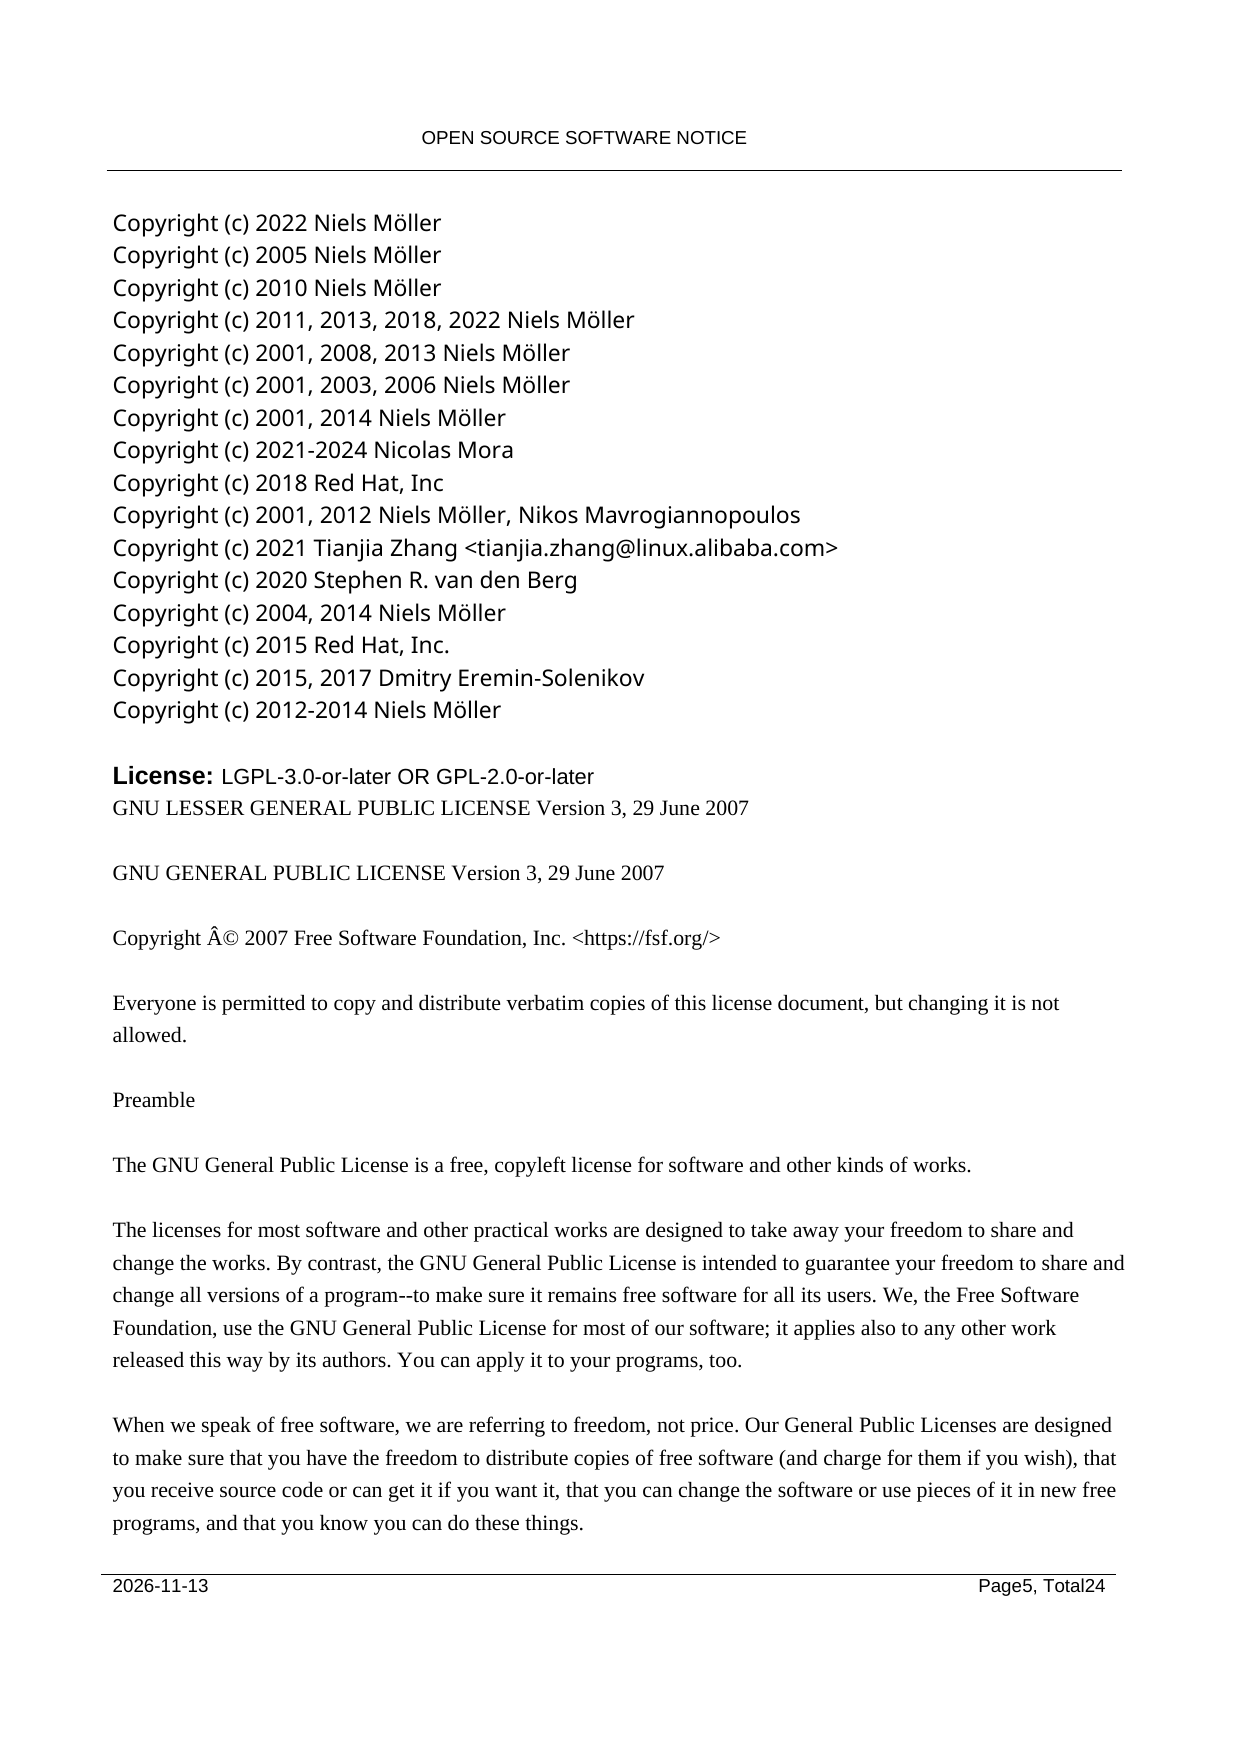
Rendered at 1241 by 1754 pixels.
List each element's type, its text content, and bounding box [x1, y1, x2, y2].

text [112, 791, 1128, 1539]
text License: LGPL-3.0-or-later OR GPL-2.0-or-later [112, 759, 1128, 791]
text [112, 206, 1128, 759]
